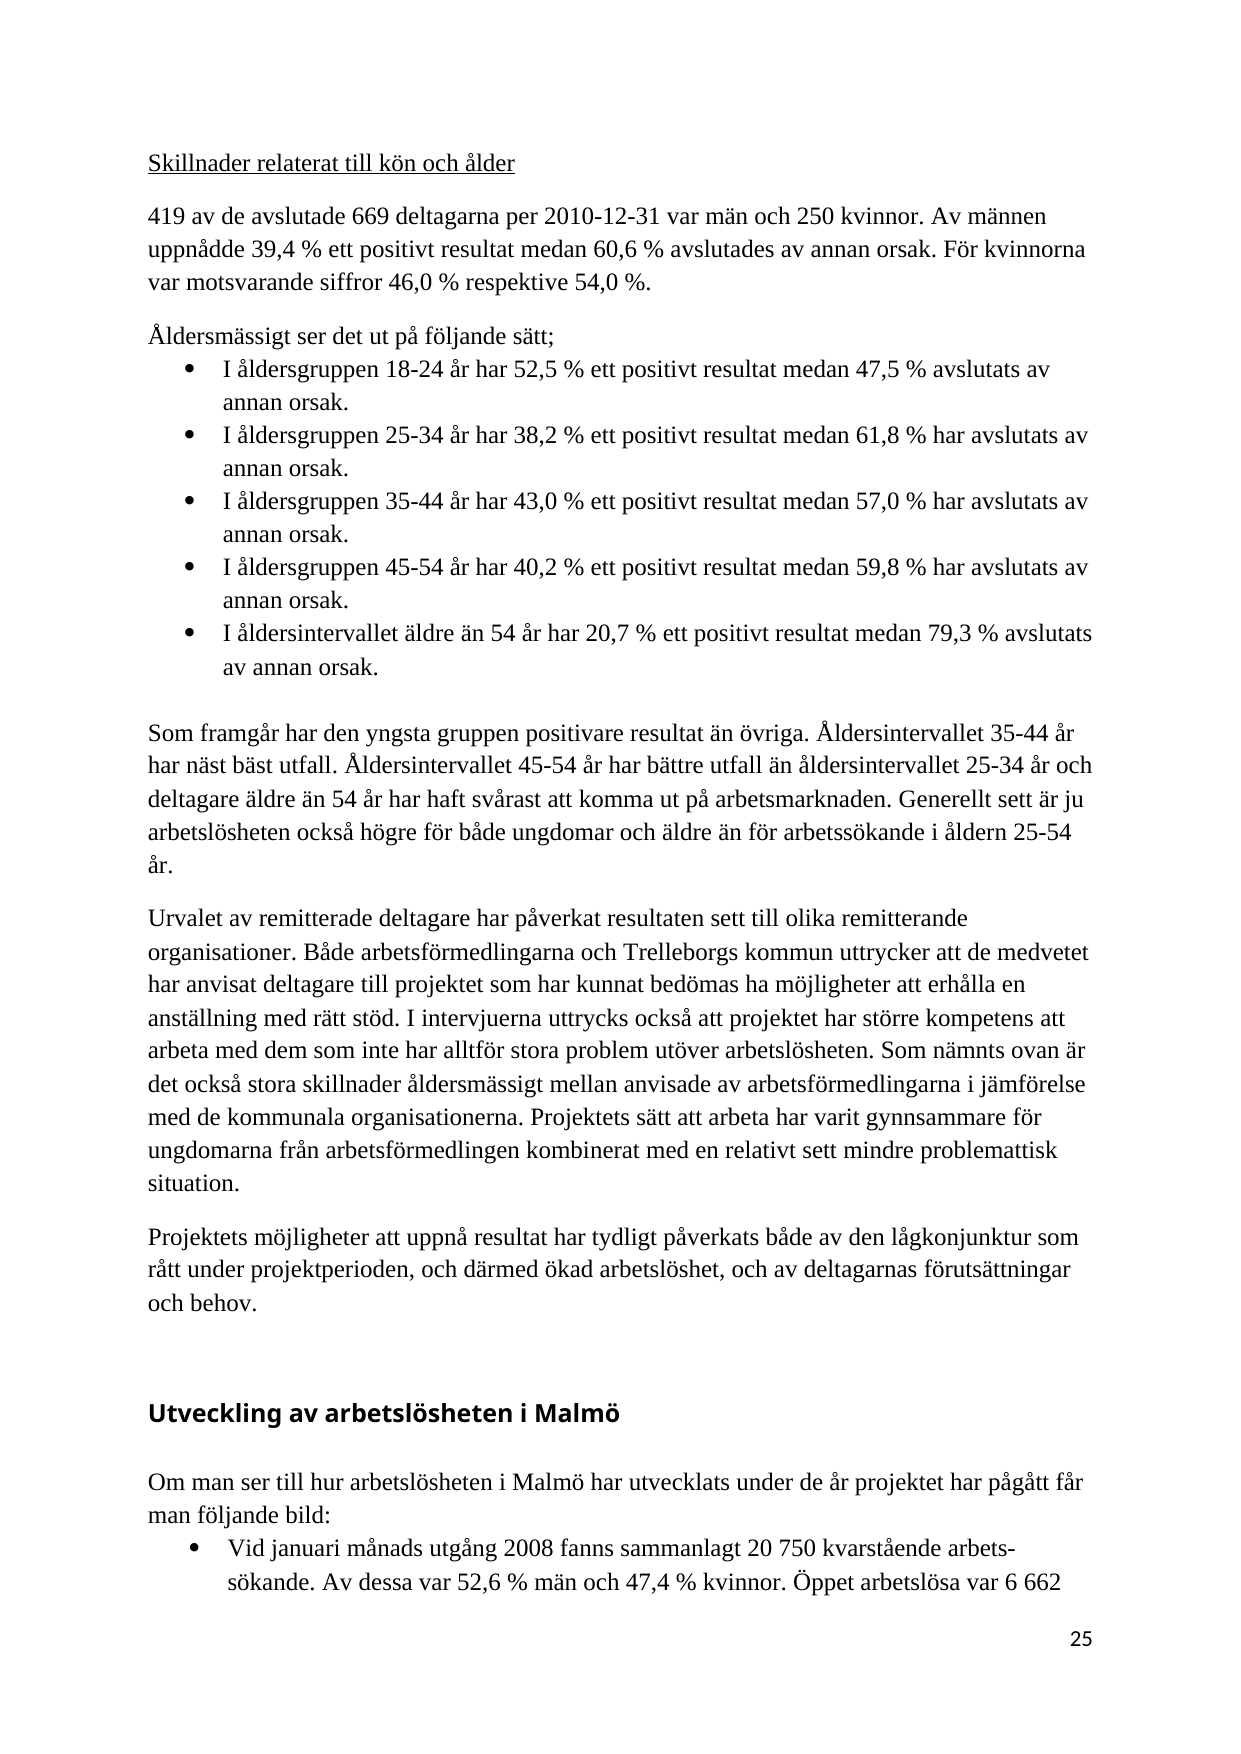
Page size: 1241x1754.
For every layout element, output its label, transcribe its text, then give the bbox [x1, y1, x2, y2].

text Skillnader relaterat till kön och ålder [148, 148, 1093, 176]
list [190, 1533, 1093, 1595]
list I åldersgruppen 35-44 år har 43,0 % ett positivt resultat medan 57,0 % har avslutats av annan orsak. [185, 486, 1093, 548]
text Utveckling av arbetslösheten i Malmö [148, 1395, 1093, 1429]
text Som framgår har den yngsta gruppen positivare resultat än övriga. Åldersintervallet 35-44 år har näst bäst utfall. Åldersintervallet 45-54 år har bättre utfall än åldersintervallet 25-34 år och deltagare äldre än 54 år har haft svårast att komma ut på arbetsmarknaden. Generellt sett är ju arbetslösheten också högre för både ungdomar och äldre än för arbetssökande i åldern 25-54 år. [148, 718, 1093, 878]
list I åldersgruppen 45-54 år har 40,2 % ett positivt resultat medan 59,8 % har avslutats av annan orsak. [185, 552, 1093, 614]
list I åldersintervallet äldre än 54 år har 20,7 % ett positivt resultat medan 79,3 % avslutats av annan orsak. [185, 618, 1093, 680]
text Projektets möjligheter att uppnå resultat har tydligt påverkats både av den lågkonjunktur som rått under projektperioden, och därmed ökad arbetslöshet, och av deltagarnas förutsättningar och behov. [148, 1222, 1093, 1316]
list I åldersgruppen 18-24 år har 52,5 % ett positivt resultat medan 47,5 % avslutats av annan orsak. [185, 354, 1093, 416]
text Åldersmässigt ser det ut på följande sätt; [148, 321, 1093, 350]
text Om man ser till hur arbetslösheten i Malmö har utvecklats under de år projektet har pågått får man följande bild: [148, 1467, 1093, 1529]
list I åldersgruppen 25-34 år har 38,2 % ett positivt resultat medan 61,8 % har avslutats av annan orsak. [185, 420, 1093, 482]
text 419 av de avslutade 669 deltagarna per 2010-12-31 var män och 250 kvinnor. Av männen uppnådde 39,4 % ett positivt resultat medan 60,6 % avslutades av annan orsak. För kvinnorna var motsvarande siffror 46,0 % respektive 54,0 %. [148, 201, 1093, 296]
text Urvalet av remitterade deltagare har påverkat resultaten sett till olika remitterande organisationer. Både arbetsförmedlingarna och Trelleborgs kommun uttrycker att de medvetet har anvisat deltagare till projektet som har kunnat bedömas ha möjligheter att erhålla en anställning med rätt stöd. I intervjuerna uttrycks också att projektet har större kompetens att arbeta med dem som inte har alltför stora problem utöver arbetslösheten. Som nämnts ovan är det också stora skillnader åldersmässigt mellan anvisade av arbetsförmedlingarna i jämförelse med de kommunala organisationerna. Projektets sätt att arbeta har varit gynnsammare för ungdomarna från arbetsförmedlingen kombinerat med en relativt sett mindre problemattisk situation. [148, 903, 1093, 1196]
